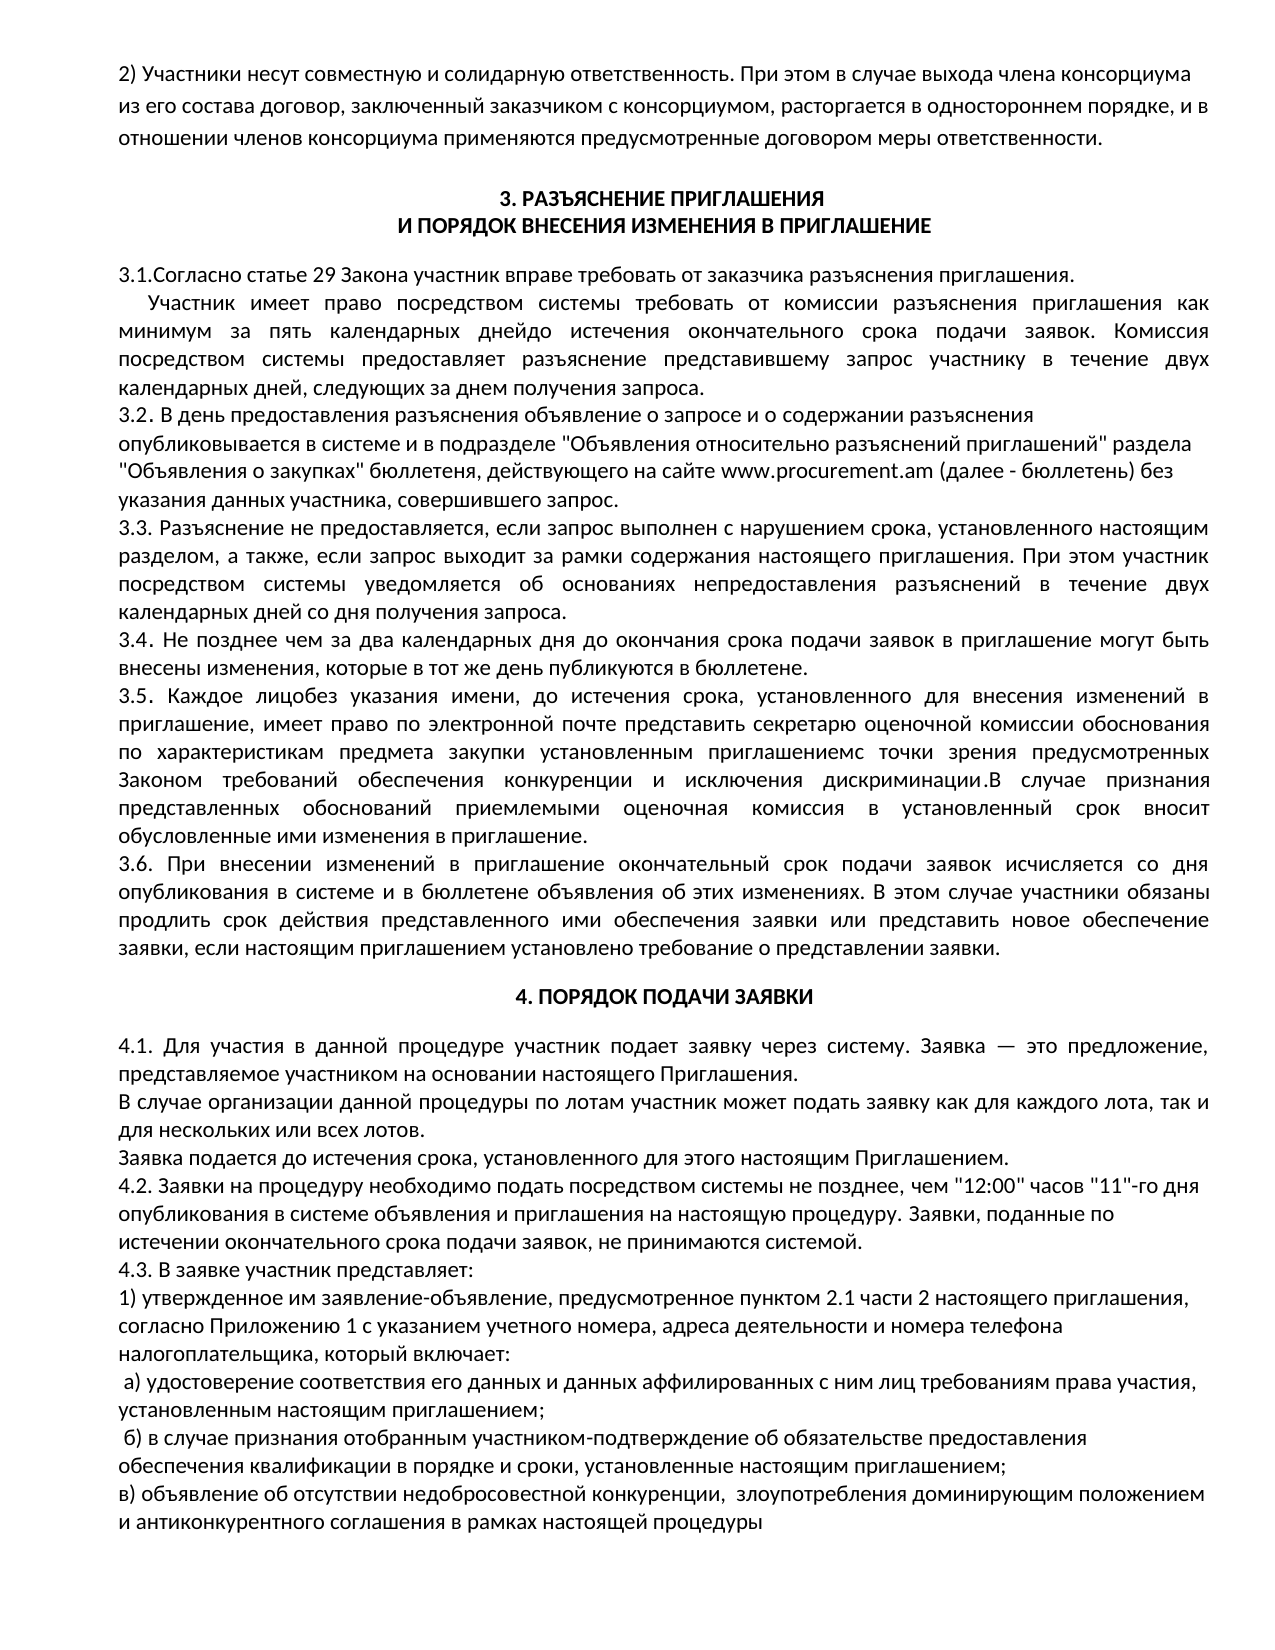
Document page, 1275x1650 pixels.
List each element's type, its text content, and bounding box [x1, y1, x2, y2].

text 4. ПОРЯДОК ПОДАЧИ ЗАЯВКИ [118, 982, 1211, 1010]
text 3.2․ В день предоставления разъяснения объявление о запросе и о содержании разъяснения опубликовывается в системе и в подразделе "Объявления относительно разъяснений приглашений" раздела "Объявления о закупках" бюллетеня, действующего на сайте www.procurement.am (далее - бюллетень) без указания данных участника, совершившего запрос. [118, 401, 1211, 513]
text 3.3. Разъяснение не предоставляется, если запрос выполнен с нарушением срока, установленного настоящим разделом, а также, если запрос выходит за рамки содержания настоящего приглашения. При этом участник посредством системы уведомляется об основаниях непредоставления разъяснений в течение двух календарных дней со дня получения запроса. [118, 513, 1211, 625]
list Заявка подается до истечения срока, установленного для этого настоящим Приглашением. [118, 1143, 1211, 1171]
text а) удостоверение соответствия его данных и данных аффилированных с ним лиц требованиям права участия, установленным настоящим приглашением; [118, 1367, 1211, 1423]
text 3.5․ Каждое лицобез указания имени, до истечения срока, установленного для внесения изменений в приглашение, имеет право по электронной почте представить секретарю оценочной комиссии обоснования по характеристикам предмета закупки установленным приглашениемс точки зрения предусмотренных Законом требований обеспечения конкуренции и исключения дискриминации.В случае признания представленных обоснований приемлемыми оценочная комиссия в установленный срок вносит обусловленные ими изменения в приглашение. [118, 681, 1211, 849]
text 3.6. При внесении изменений в приглашение окончательный срок подачи заявок исчисляется со дня опубликования в системе и в бюллетене объявления об этих изменениях. В этом случае участники обязаны продлить срок действия представленного ими обеспечения заявки или представить новое обеспечение заявки, если настоящим приглашением установлено требование о представлении заявки. [118, 849, 1211, 961]
text 1) утвержденное им заявление-объявление, предусмотренное пунктом 2.1 части 2 настоящего приглашения, согласно Приложению 1 с указанием учетного номера, адреса деятельности и номера телефона налогоплательщика, который включает: [118, 1283, 1211, 1367]
text В случае организации данной процедуры по лотам участник может подать заявку как для каждого лота, так и для нескольких или всех лотов. [118, 1087, 1211, 1143]
text б) в случае признания отобранным участником-подтверждение об обязательстве предоставления обеспечения квалификации в порядке и сроки, установленные настоящим приглашением; [118, 1423, 1211, 1479]
text 2) Участники несут совместную и солидарную ответственность. При этом в случае выхода члена консорциума из его состава договор, заключенный заказчиком с консорциумом, расторгается в одностороннем порядке, и в отношении членов консорциума применяются предусмотренные договором меры ответственности. [118, 59, 1211, 151]
text 4.2. Заявки на процедуру необходимо подать посредством системы не позднее, чем "12:00" часов "11"-го дня опубликования в системе объявления и приглашения на настоящую процедуру. Заявки, поданные по истечении окончательного срока подачи заявок, не принимаются системой. [118, 1171, 1211, 1255]
text 3. РАЗЪЯСНЕНИЕ ПРИГЛАШЕНИЯ И ПОРЯДОК ВНЕСЕНИЯ ИЗМЕНЕНИЯ В ПРИГЛАШЕНИЕ [118, 184, 1211, 240]
text 4.1. Для участия в данной процедуре участник подает заявку через систему. Заявка — это предложение, представляемое участником на основании настоящего Приглашения. [118, 1031, 1211, 1087]
text 3.4․ Не позднее чем за два календарных дня до окончания срока подачи заявок в приглашение могут быть внесены изменения, которые в тот же день публикуются в бюллетене. [118, 625, 1211, 681]
text 4.3. В заявке участник представляет: [118, 1255, 1211, 1283]
text 3.1.Согласно статье 29 Закона участник вправе требовать от заказчика разъяснения приглашения. [118, 261, 1211, 288]
text Участник имеет право посредством системы требовать от комиссии разъяснения приглашения как минимум за пять календарных днейдо истечения окончательного срока подачи заявок. Комиссия посредством системы предоставляет разъяснение представившему запрос участнику в течение двух календарных дней, следующих за днем получения запроса. [118, 288, 1211, 401]
text в) объявление об отсутствии недобросовестной конкуренции, злоупотребления доминирующим положением и антиконкурентного соглашения в рамках настоящей процедуры [118, 1479, 1211, 1535]
